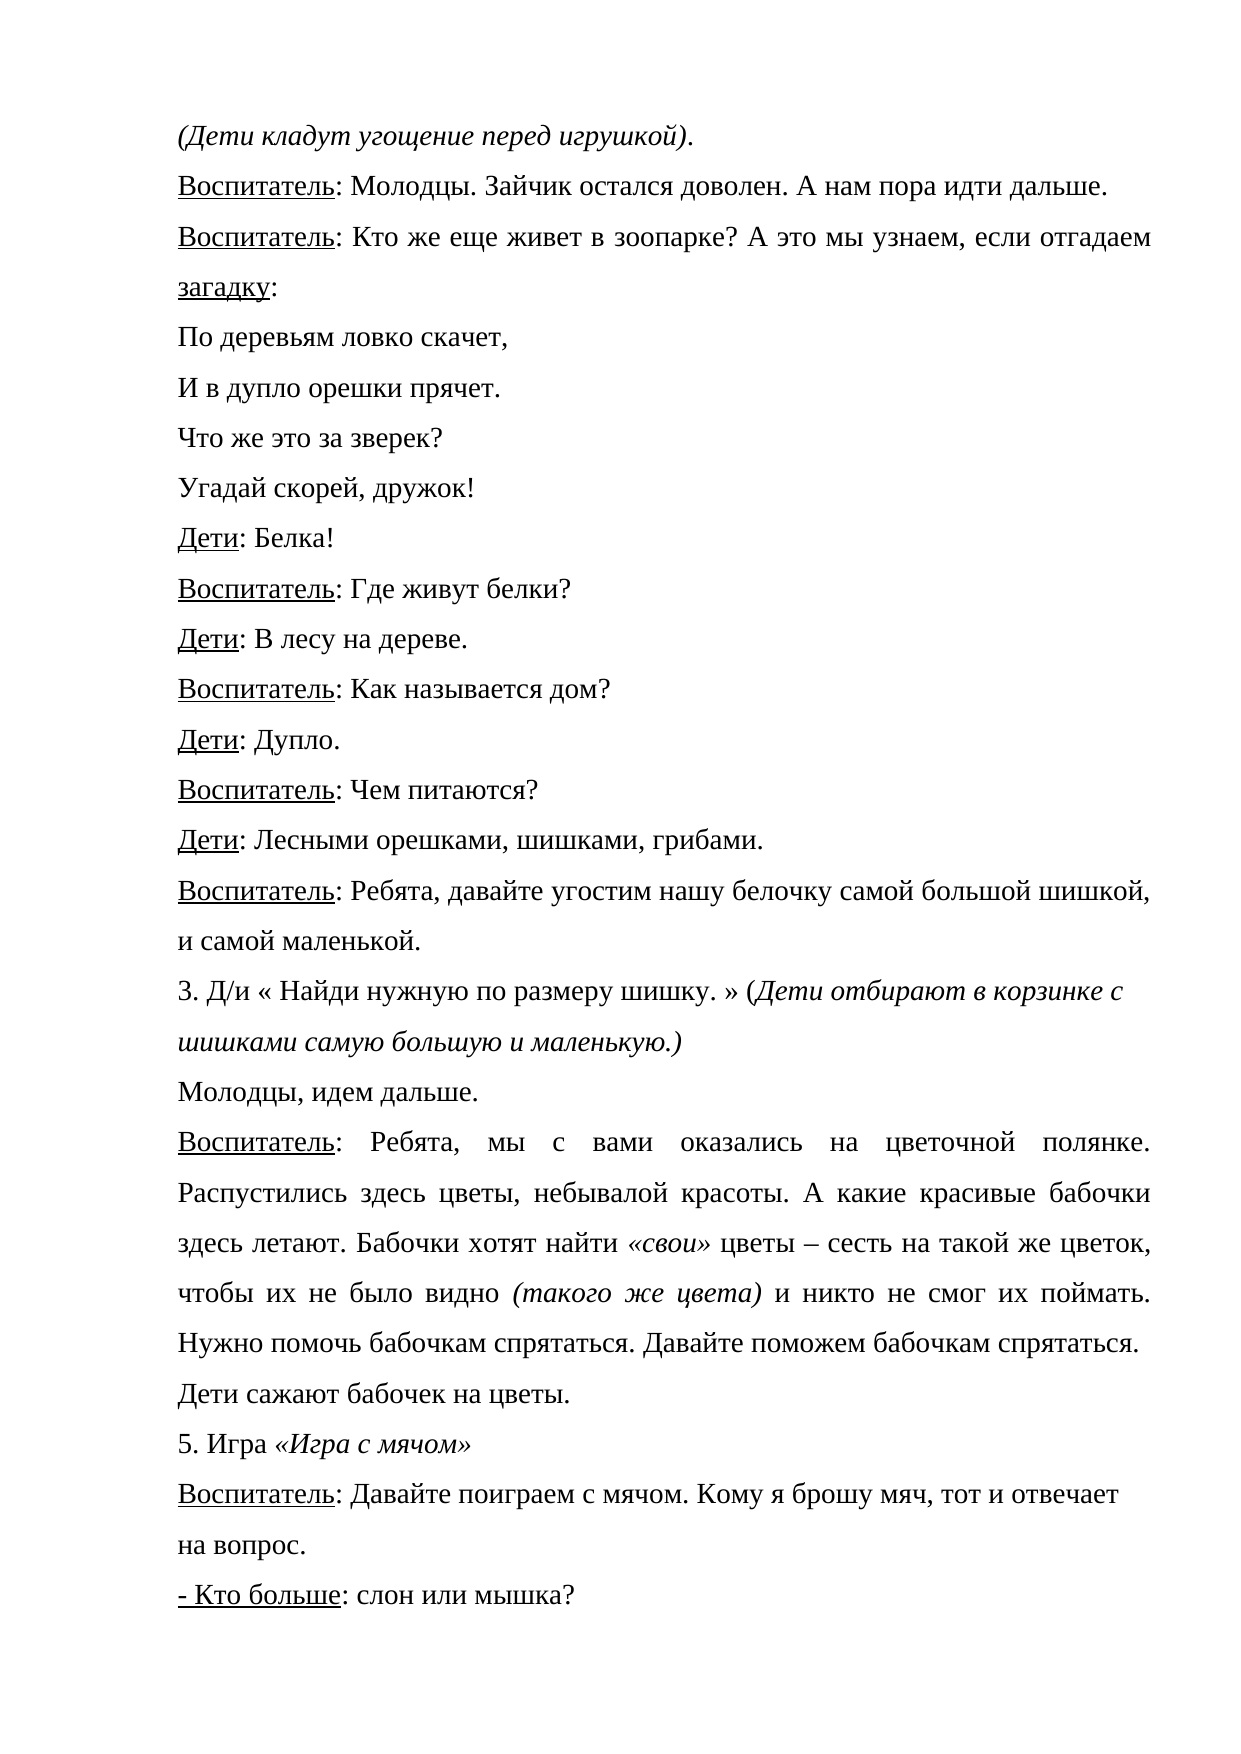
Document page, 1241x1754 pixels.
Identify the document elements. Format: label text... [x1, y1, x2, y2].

text Воспитатель: Давайте поиграем с мячом. Кому я брошу мяч, тот и отвечает на вопрос. [177, 1477, 1152, 1560]
text Воспитатель: Как называется дом? [177, 672, 1152, 705]
text - Кто больше: слон или мышка? [177, 1577, 1152, 1611]
text Воспитатель: Где живут белки? [177, 571, 1152, 604]
text Дети: Лесными орешками, шишками, грибами. [177, 822, 1152, 856]
text Воспитатель: Ребята, давайте угостим нашу белочку самой большой шишкой, и самой маленькой. [177, 873, 1152, 957]
text Воспитатель: Молодцы. Зайчик остался доволен. А нам пора идти дальше. [177, 168, 1152, 202]
text И в дупло орешки прячет. [177, 370, 1152, 403]
text Что же это за зверек? [177, 420, 1152, 453]
text Дети: Дупло. [177, 722, 1152, 755]
text 3. Д/и « Найди нужную по размеру шишку. » (Дети отбирают в корзинке с шишками самую большую и маленькую.) [177, 973, 1152, 1057]
text (Дети кладут угощение перед игрушкой). [177, 118, 1152, 152]
text Молодцы, идем дальше. [177, 1074, 1152, 1108]
text 5. Игра «Игра с мячом» [177, 1426, 1152, 1460]
text По деревьям ловко скачет, [177, 319, 1152, 353]
text Дети: Белка! [177, 521, 1152, 554]
text Угадай скорей, дружок! [177, 470, 1152, 504]
text Дети сажают бабочек на цветы. [177, 1376, 1152, 1409]
text Воспитатель: Кто же еще живет в зоопарке? А это мы узнаем, если отгадаем загадку: [177, 219, 1152, 303]
text Воспитатель: Чем питаются? [177, 772, 1152, 806]
text Дети: В лесу на дереве. [177, 621, 1152, 655]
text Воспитатель: Ребята, мы с вами оказались на цветочной полянке. Распустились здесь цветы, небывалой красоты. А какие красивые бабочки здесь летают. Бабочки хотят найти «свои» цветы – сесть на такой же цветок, чтобы их не было видно (такого же цвета) и никто не смог их поймать. Нужно помочь бабочкам спрятаться. Давайте поможем бабочкам спрятаться. [177, 1124, 1152, 1359]
